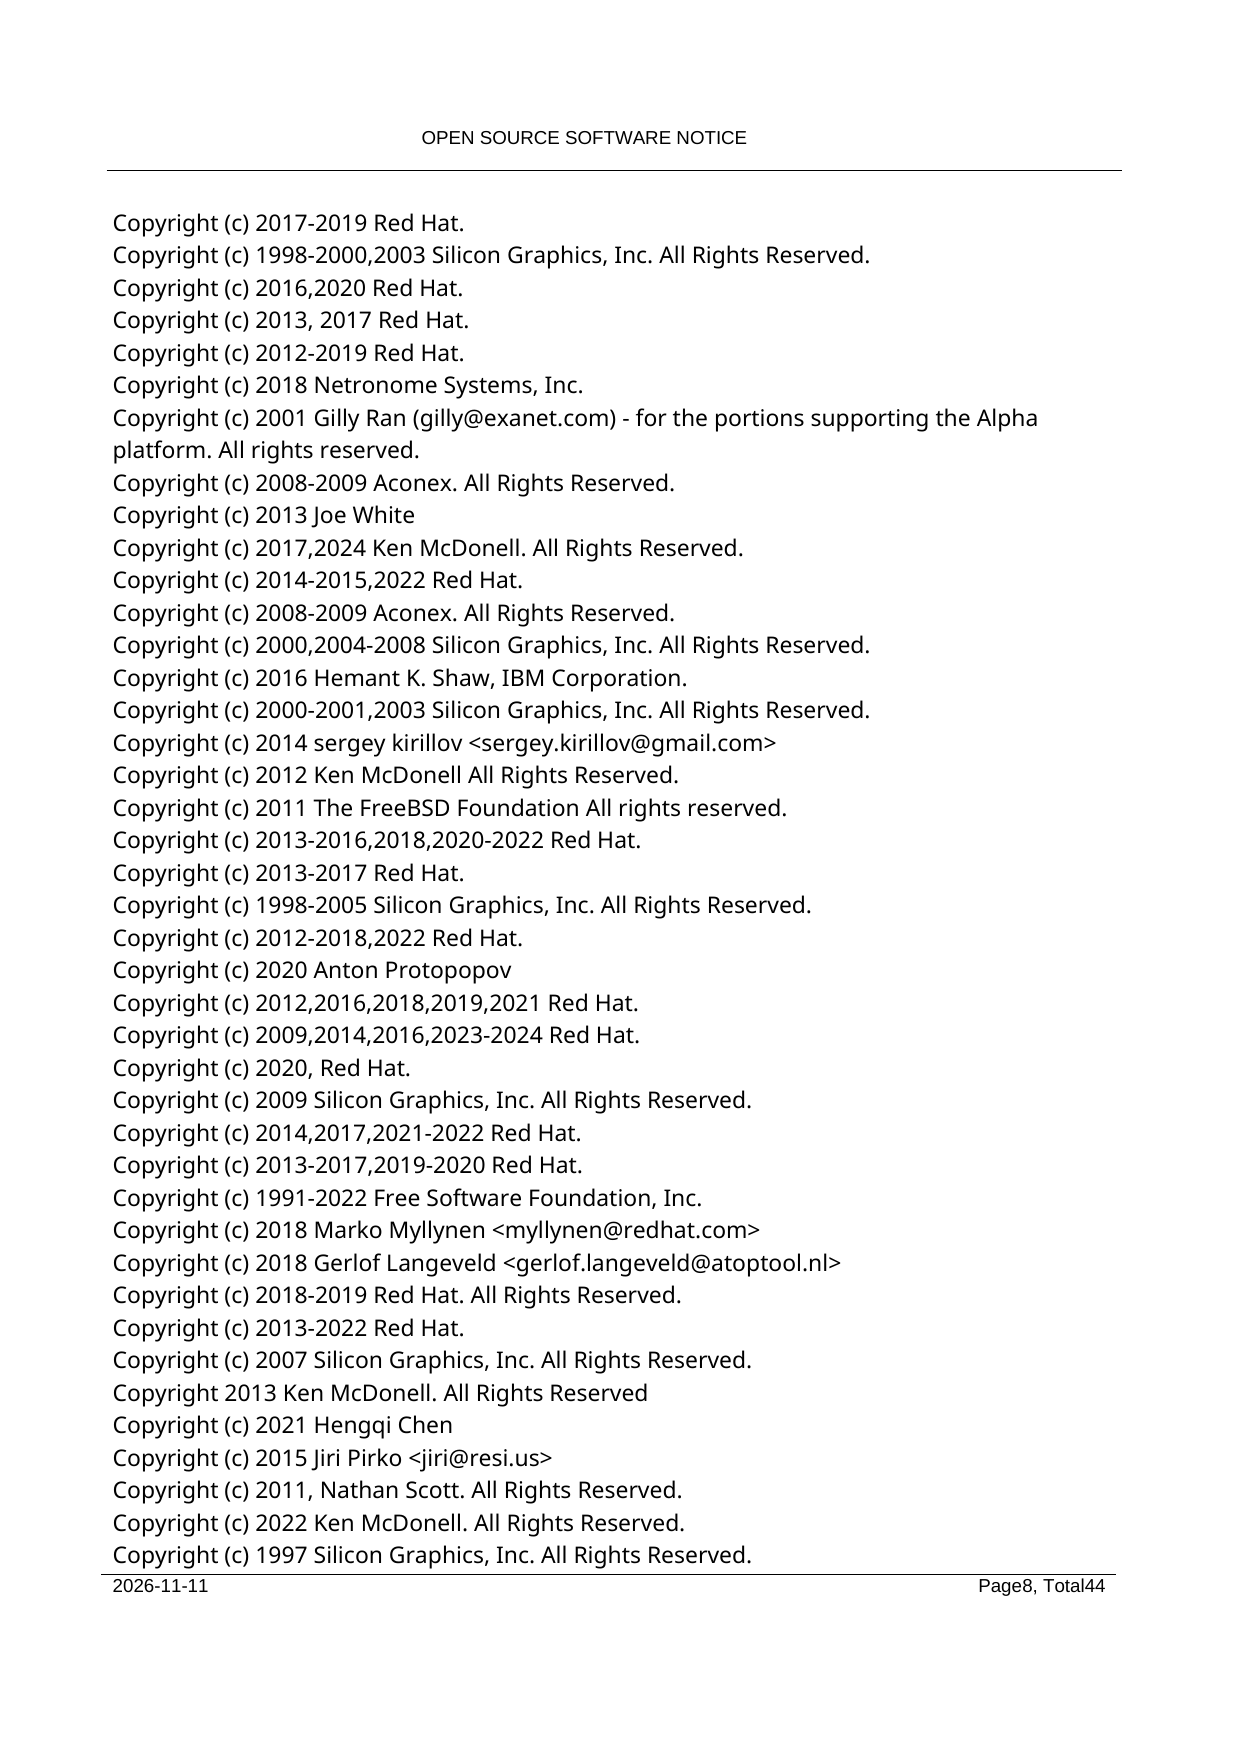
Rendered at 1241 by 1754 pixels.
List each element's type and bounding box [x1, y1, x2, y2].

text [112, 206, 1128, 1571]
